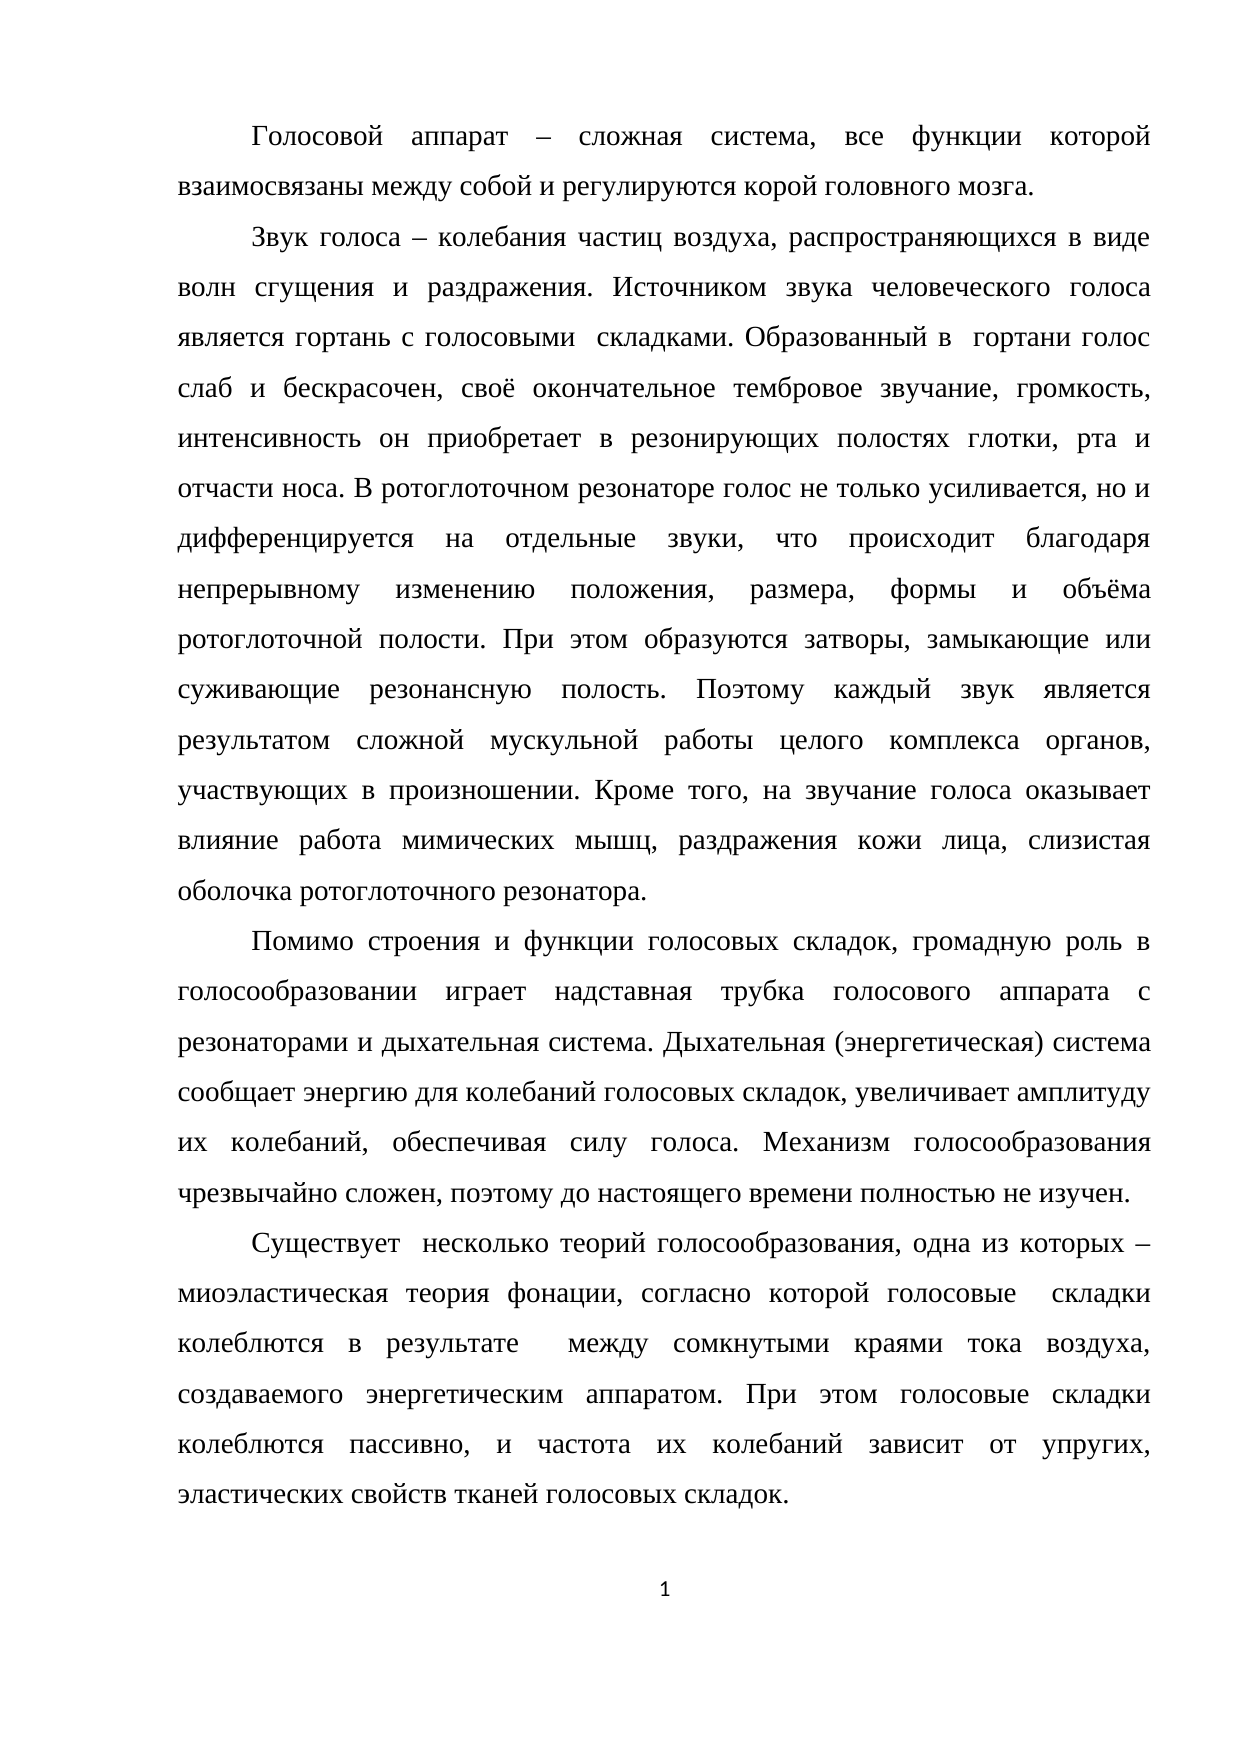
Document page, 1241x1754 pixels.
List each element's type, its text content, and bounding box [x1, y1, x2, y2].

text Звук голоса – колебания частиц воздуха, распространяющихся в виде волн сгущения и раздражения. Источником звука человеческого голоса является гортань с голосовыми складками. Образованный в гортани голос слаб и бескрасочен, своё окончательное тембровое звучание, громкость, интенсивность он приобретает в резонирующих полостях глотки, рта и отчасти носа. В ротоглоточном резонаторе голос не только усиливается, но и дифференцируется на отдельные звуки, что происходит благодаря непрерывному изменению положения, размера, формы и объёма ротоглоточной полости. При этом образуются затворы, замыкающие или суживающие резонансную полость. Поэтому каждый звук является результатом сложной мускульной работы целого комплекса органов, участвующих в произношении. Кроме того, на звучание голоса оказывает влияние работа мимических мышц, раздражения кожи лица, слизистая оболочка ротоглоточного резонатора. [177, 219, 1152, 906]
text Существует несколько теорий голосообразования, одна из которых – миоэластическая теория фонации, согласно которой голосовые складки колеблются в результате между сомкнутыми краями тока воздуха, создаваемого энергетическим аппаратом. При этом голосовые складки колеблются пассивно, и частота их колебаний зависит от упругих, эластических свойств тканей голосовых складок. [177, 1225, 1152, 1510]
text Голосовой аппарат – сложная система, все функции которой взаимосвязаны между собой и регулируются корой головного мозга. [177, 118, 1152, 202]
text Помимо строения и функции голосовых складок, громадную роль в голосообразовании играет надставная трубка голосового аппарата с резонаторами и дыхательная система. Дыхательная (энергетическая) система сообщает энергию для колебаний голосовых складок, увеличивает амплитуду их колебаний, обеспечивая силу голоса. Механизм голосообразования чрезвычайно сложен, поэтому до настоящего времени полностью не изучен. [177, 923, 1152, 1208]
